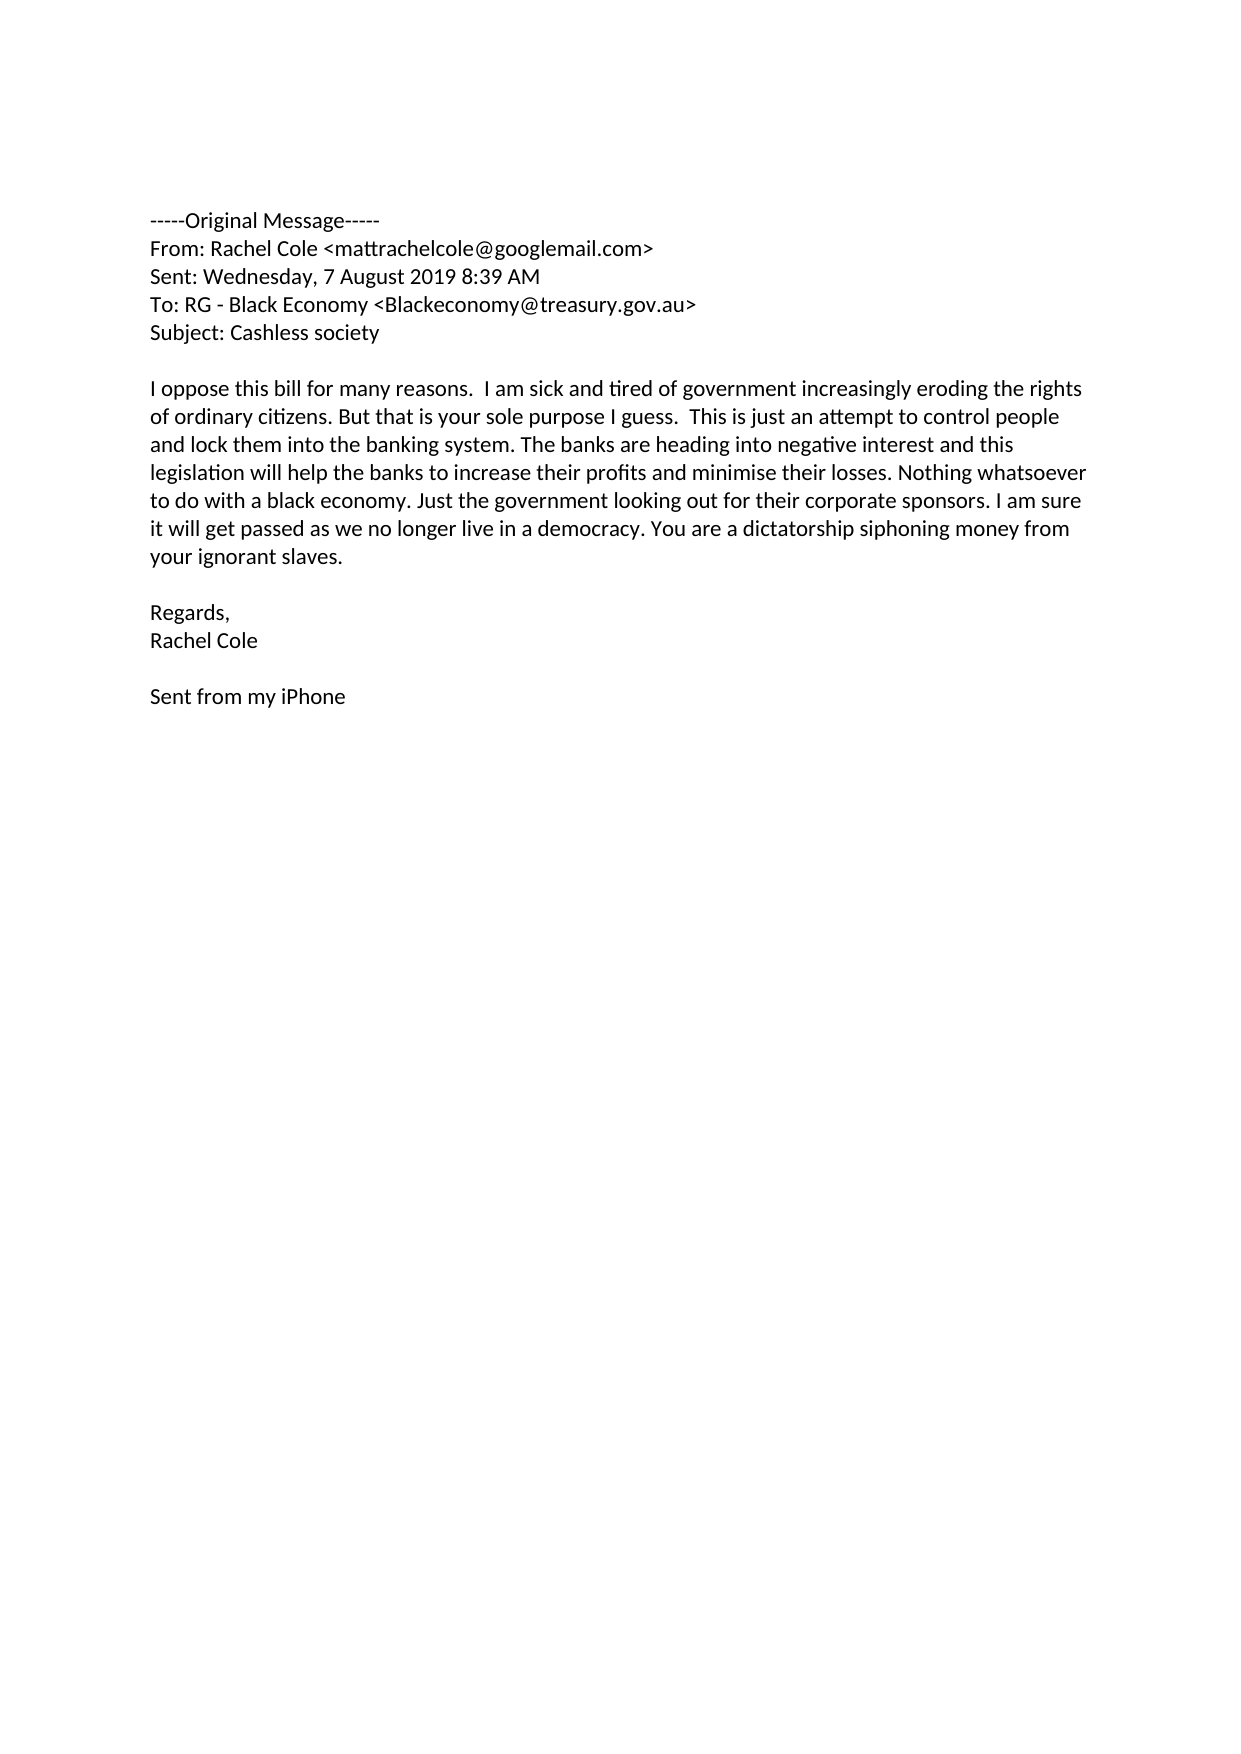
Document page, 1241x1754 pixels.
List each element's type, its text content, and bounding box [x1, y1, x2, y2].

text Rachel Cole [150, 626, 1090, 654]
text Regards, [150, 598, 1090, 626]
text Sent from my iPhone [150, 682, 1090, 710]
text -----Original Message----- From: Rachel Cole <mattrachelcole@googlemail.com> Sent: Wednesday, 7 August 2019 8:39 AM To: RG - Black Economy <Blackeconomy@treasury.gov.au> Subject: Cashless society [150, 206, 1090, 346]
text I oppose this bill for many reasons. I am sick and tired of government increasingly eroding the rights of ordinary citizens. But that is your sole purpose I guess. This is just an attempt to control people and lock them into the banking system. The banks are heading into negative interest and this legislation will help the banks to increase their profits and minimise their losses. Nothing whatsoever to do with a black economy. Just the government looking out for their corporate sponsors. I am sure it will get passed as we no longer live in a democracy. You are a dictatorship siphoning money from your ignorant slaves. [150, 374, 1090, 570]
